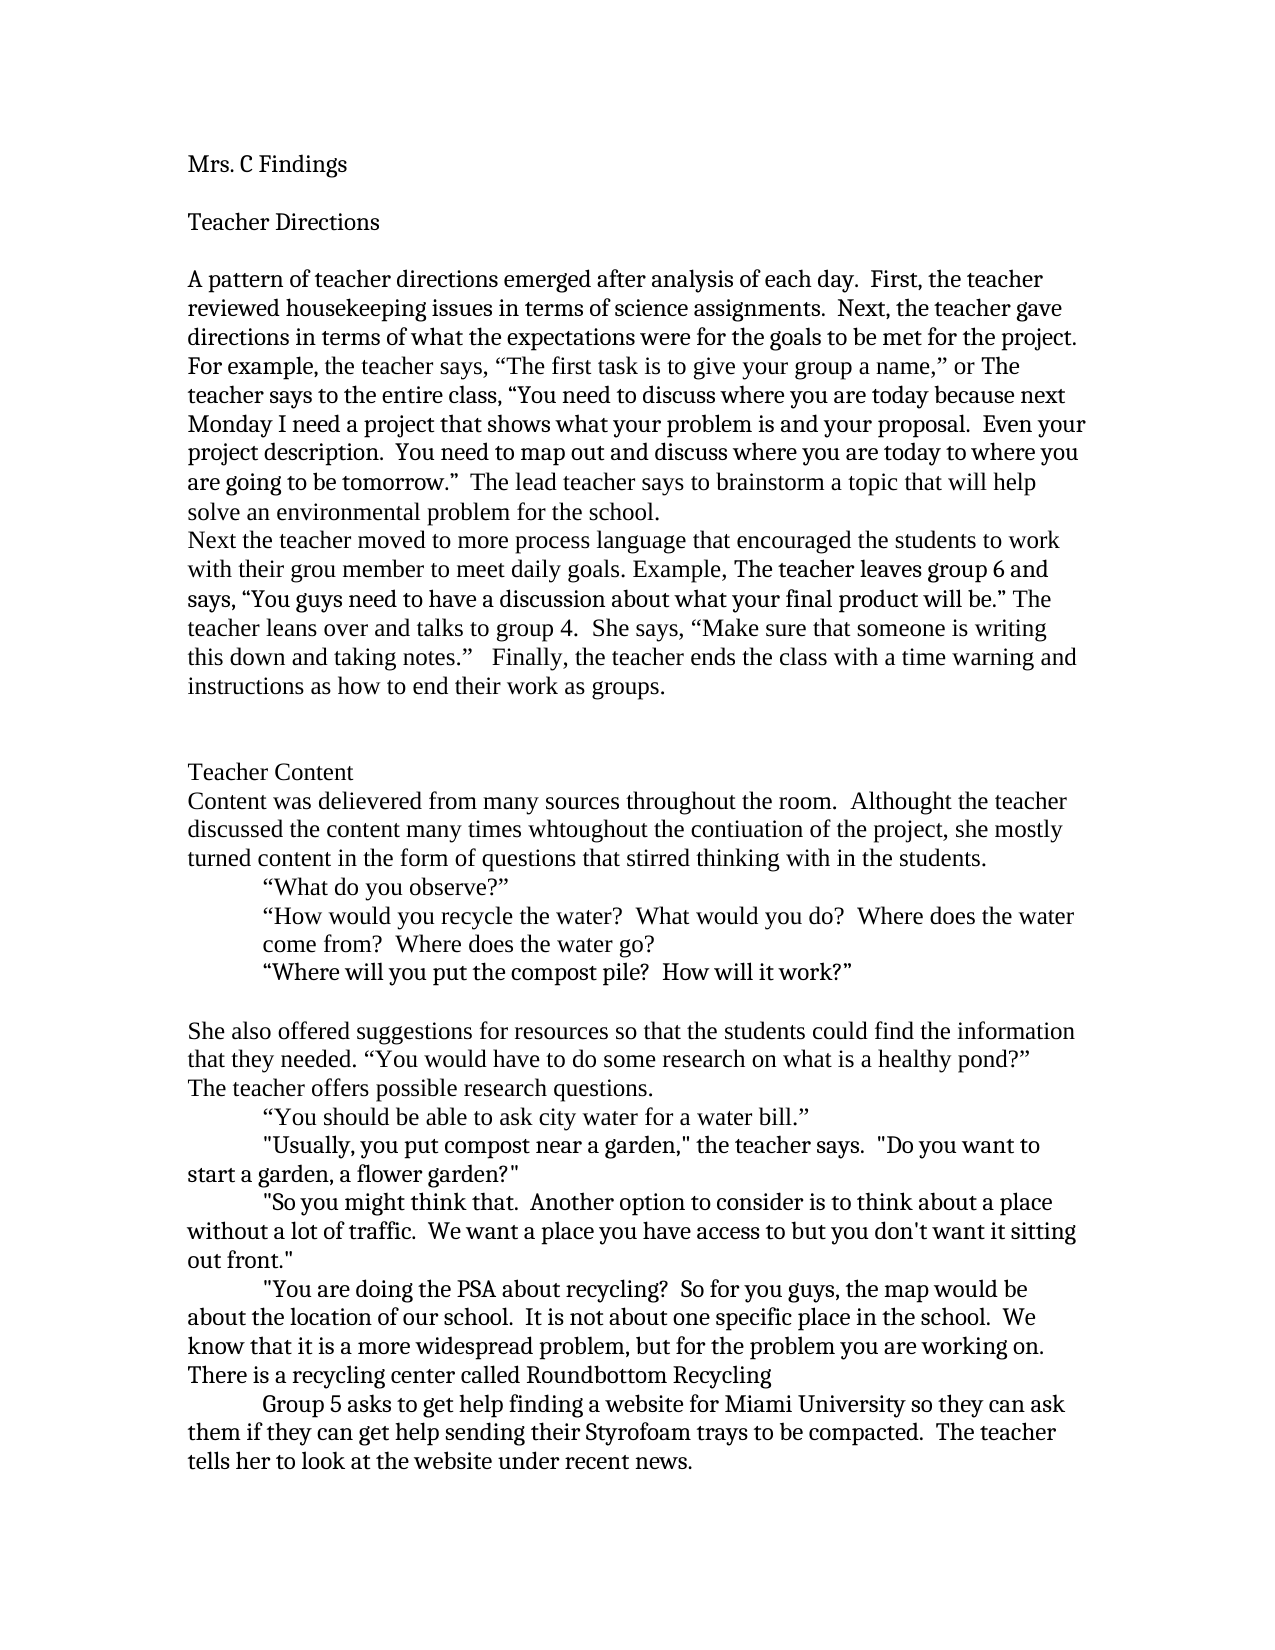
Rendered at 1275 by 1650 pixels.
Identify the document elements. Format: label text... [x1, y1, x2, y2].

text "You are doing the PSA about recycling? So for you guys, the map would be about the location of our school. It is not about one specific place in the school. We know that it is a more widespread problem, but for the problem you are working on. There is a recycling center called Roundbottom Recycling [187, 1274, 1087, 1389]
text "Usually, you put compost near a garden," the teacher says. "Do you want to start a garden, a flower garden?" [187, 1131, 1087, 1188]
text She also offered suggestions for resources so that the students could find the information that they needed. “You would have to do some research on what is a healthy pond?” The teacher offers possible research questions. [187, 1016, 1087, 1102]
text Content was delievered from many sources throughout the room. Althought the teacher discussed the content many times whtoughout the contiuation of the project, she mostly turned content in the form of questions that stirred thinking with in the students. [187, 786, 1087, 872]
text Mrs. C Findings [187, 150, 1087, 179]
text Next the teacher moved to more process language that encouraged the students to work with their grou member to meet daily goals. Example, The teacher leaves group 6 and says, “You guys need to have a discussion about what your final product will be.” The teacher leans over and talks to group 4. She says, “Make sure that someone is writing this down and taking notes.” Finally, the teacher ends the class with a time warning and instructions as how to end their work as groups. [187, 525, 1087, 699]
text “What do you observe?” [187, 872, 1087, 901]
text “You should be able to ask city water for a water bill.” [187, 1102, 1087, 1131]
text A pattern of teacher directions emerged after analysis of each day. First, the teacher reviewed housekeeping issues in terms of science assignments. Next, the teacher gave directions in terms of what the expectations were for the goals to be met for the project. For example, the teacher says, “The first task is to give your group a name,” or The teacher says to the entire class, “You need to discuss where you are today because next Monday I need a project that shows what your problem is and your proposal. Even your project description. You need to map out and discuss where you are today to where you are going to be tomorrow.” The lead teacher says to brainstorm a topic that will help solve an environmental problem for the school. [187, 265, 1087, 525]
text Teacher Directions [187, 207, 1087, 236]
text "So you might think that. Another option to consider is to think about a place without a lot of traffic. We want a place you have access to but you don't want it sitting out front." [187, 1188, 1087, 1274]
text “Where will you put the compost pile? How will it work?” [262, 958, 1087, 987]
text Teacher Content [187, 757, 1087, 786]
text Group 5 asks to get help finding a website for Miami University so they can ask them if they can get help sending their Styrofoam trays to be compacted. The teacher tells her to look at the website under recent news. [187, 1389, 1087, 1476]
text “How would you recycle the water? What would you do? Where does the water come from? Where does the water go? [262, 901, 1087, 958]
